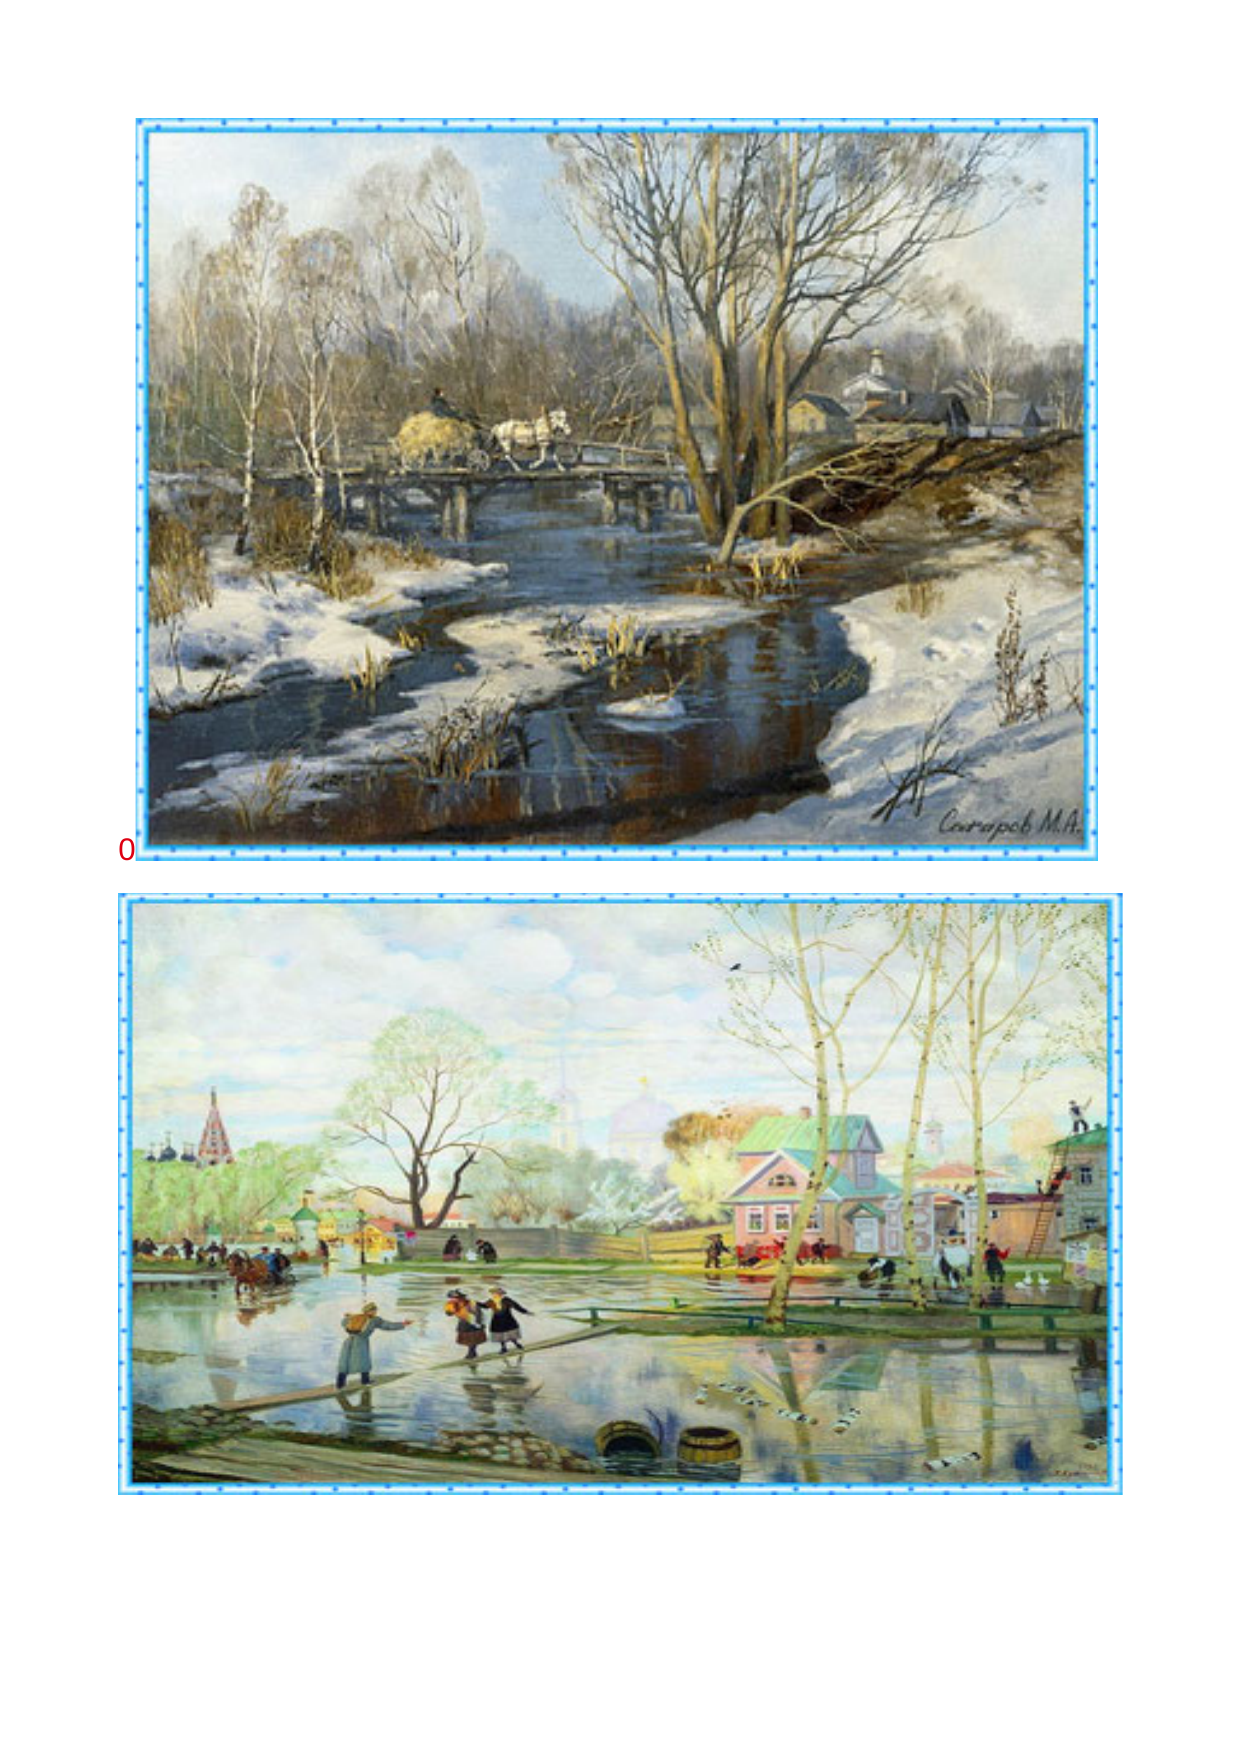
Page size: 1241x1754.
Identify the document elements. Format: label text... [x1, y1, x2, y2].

picture [118, 893, 1123, 1495]
picture [135, 118, 1098, 861]
